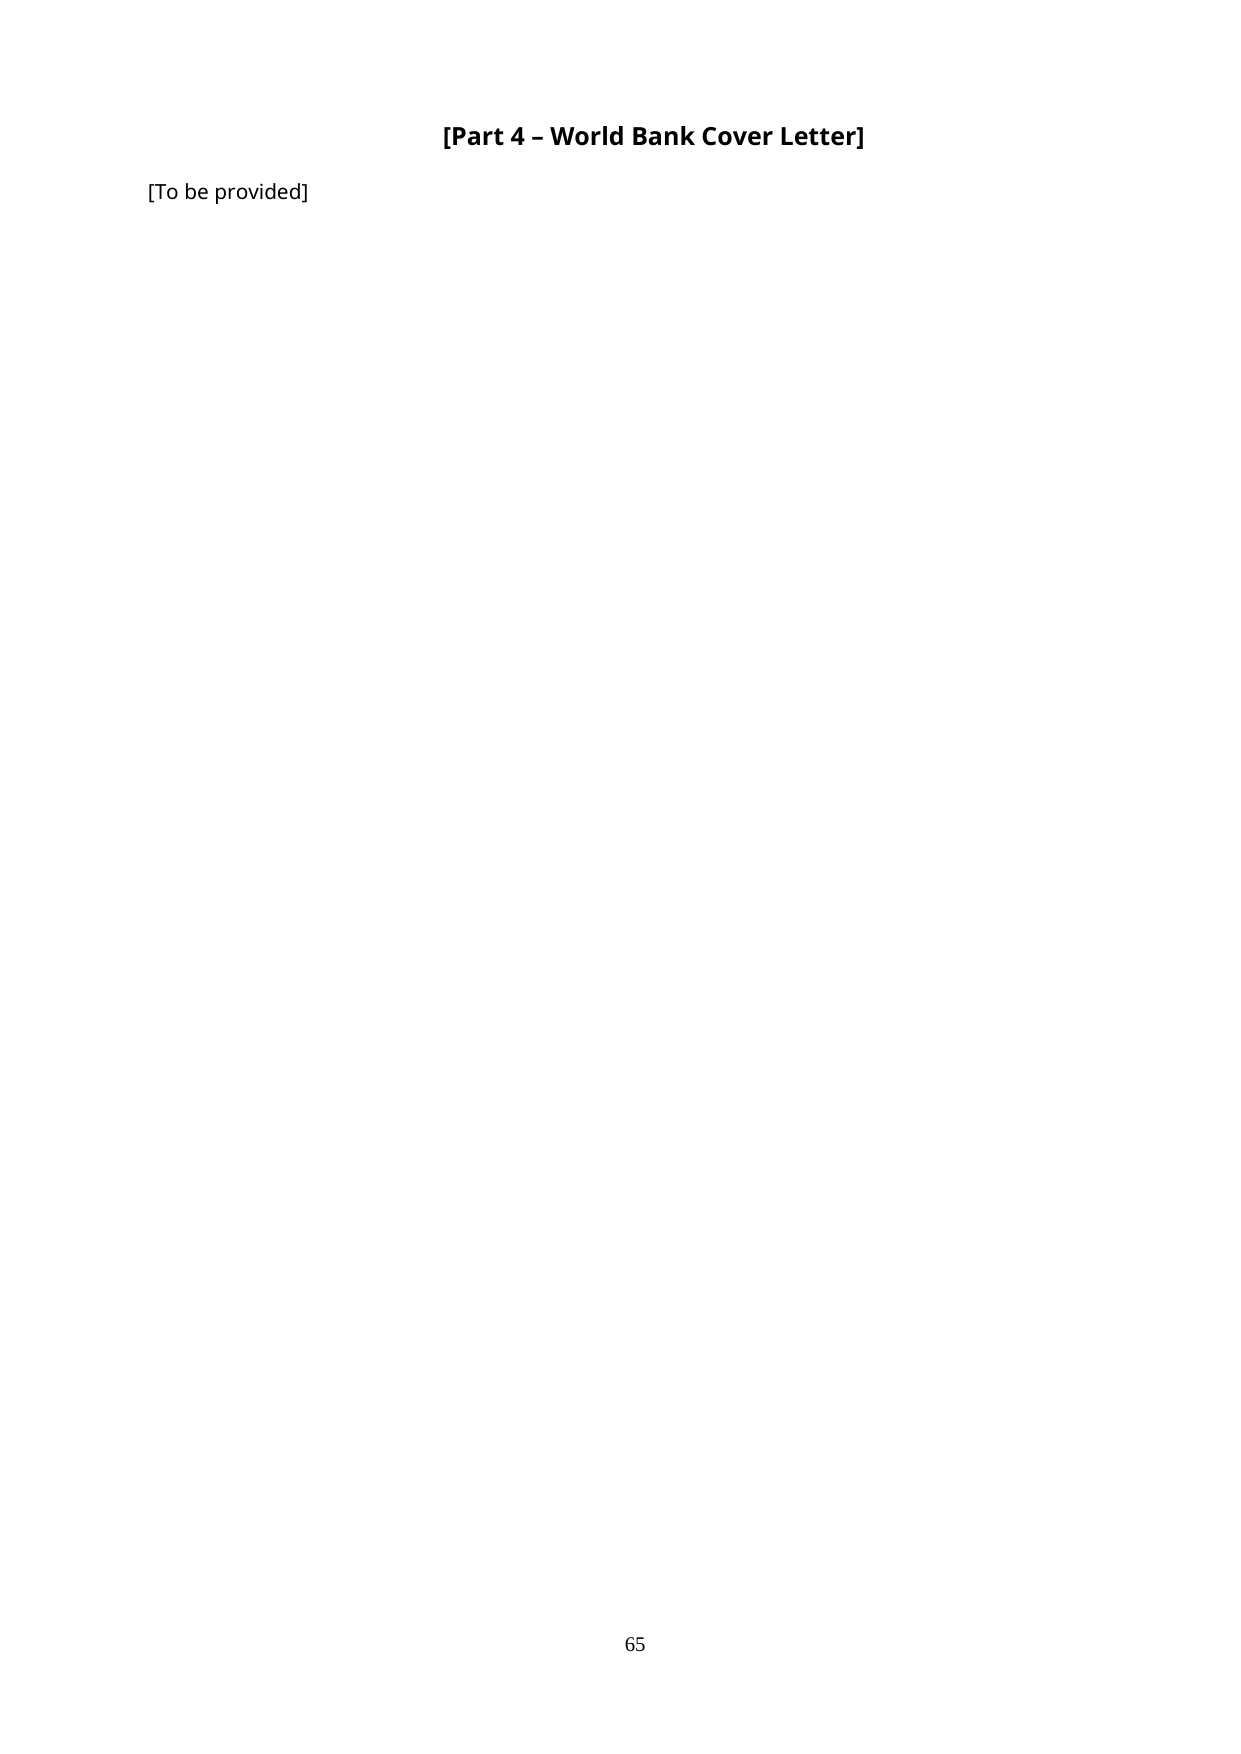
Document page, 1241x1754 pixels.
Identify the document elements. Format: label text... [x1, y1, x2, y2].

text [To be provided] [148, 177, 1122, 206]
list [Part 4 – World Bank Cover Letter] [185, 118, 1122, 152]
